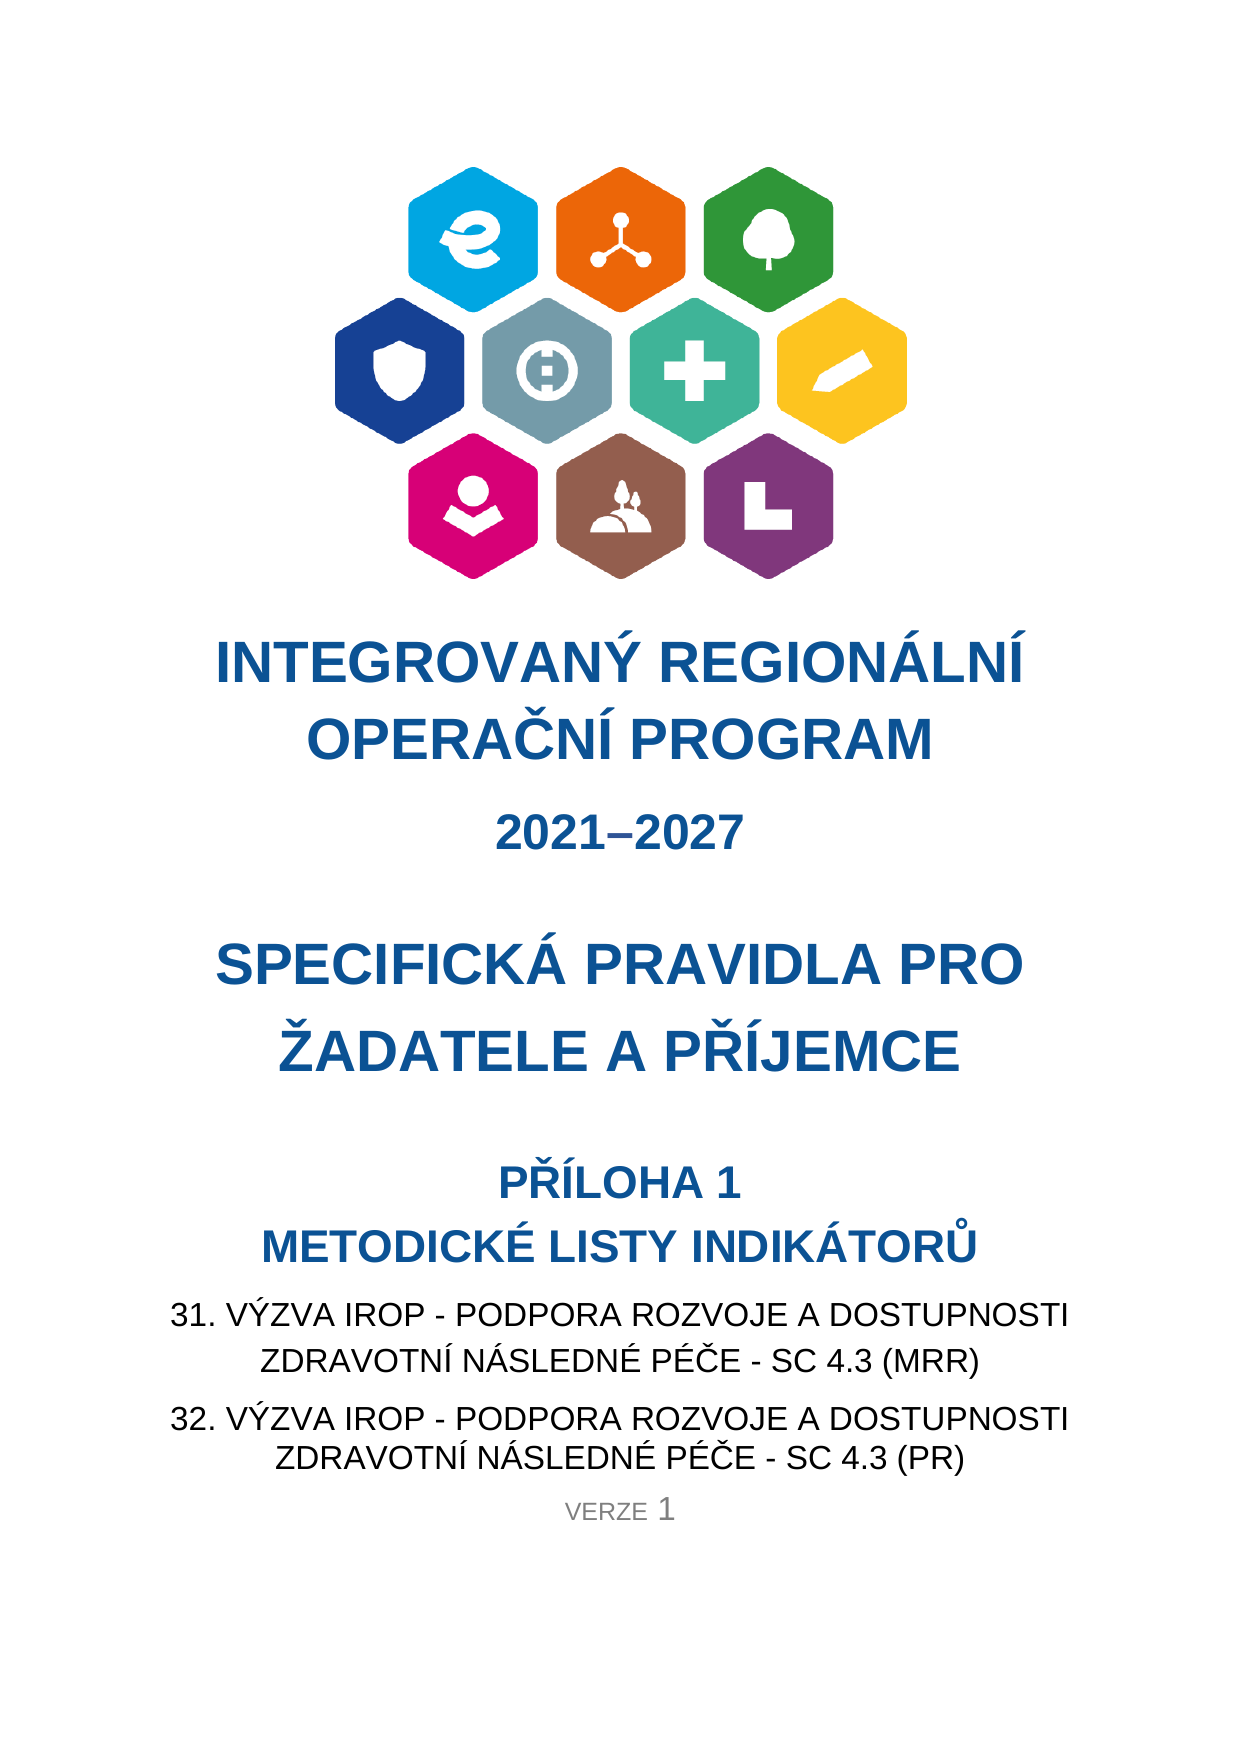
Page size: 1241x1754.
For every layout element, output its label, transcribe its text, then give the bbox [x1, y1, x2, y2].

text 31. výzva irop - PODPORA ROZVOJE A DOSTUPNOSTI ZDRAVOTNÍ NÁSLEDNÉ PÉČE - SC 4.3 (MRR) [148, 1295, 1092, 1379]
text PŘÍLOHA 1 [148, 1156, 1092, 1208]
text 2021–2027 [148, 802, 1092, 860]
text SPECIFICKÁ PRAVIDLA PRO ŽADATELE A PŘÍJEMCE [148, 930, 1092, 1084]
text VERZE 1 [148, 1489, 1092, 1527]
text 32. výzva irop - PODPORA ROZVOJE A DOSTUPNOSTI ZDRAVOTNÍ NÁSLEDNÉ PÉČE - SC 4.3 (PR) [148, 1399, 1092, 1476]
picture [324, 149, 912, 607]
text METODICKÉ LISTY INDIKÁTORŮ [148, 1219, 1092, 1272]
